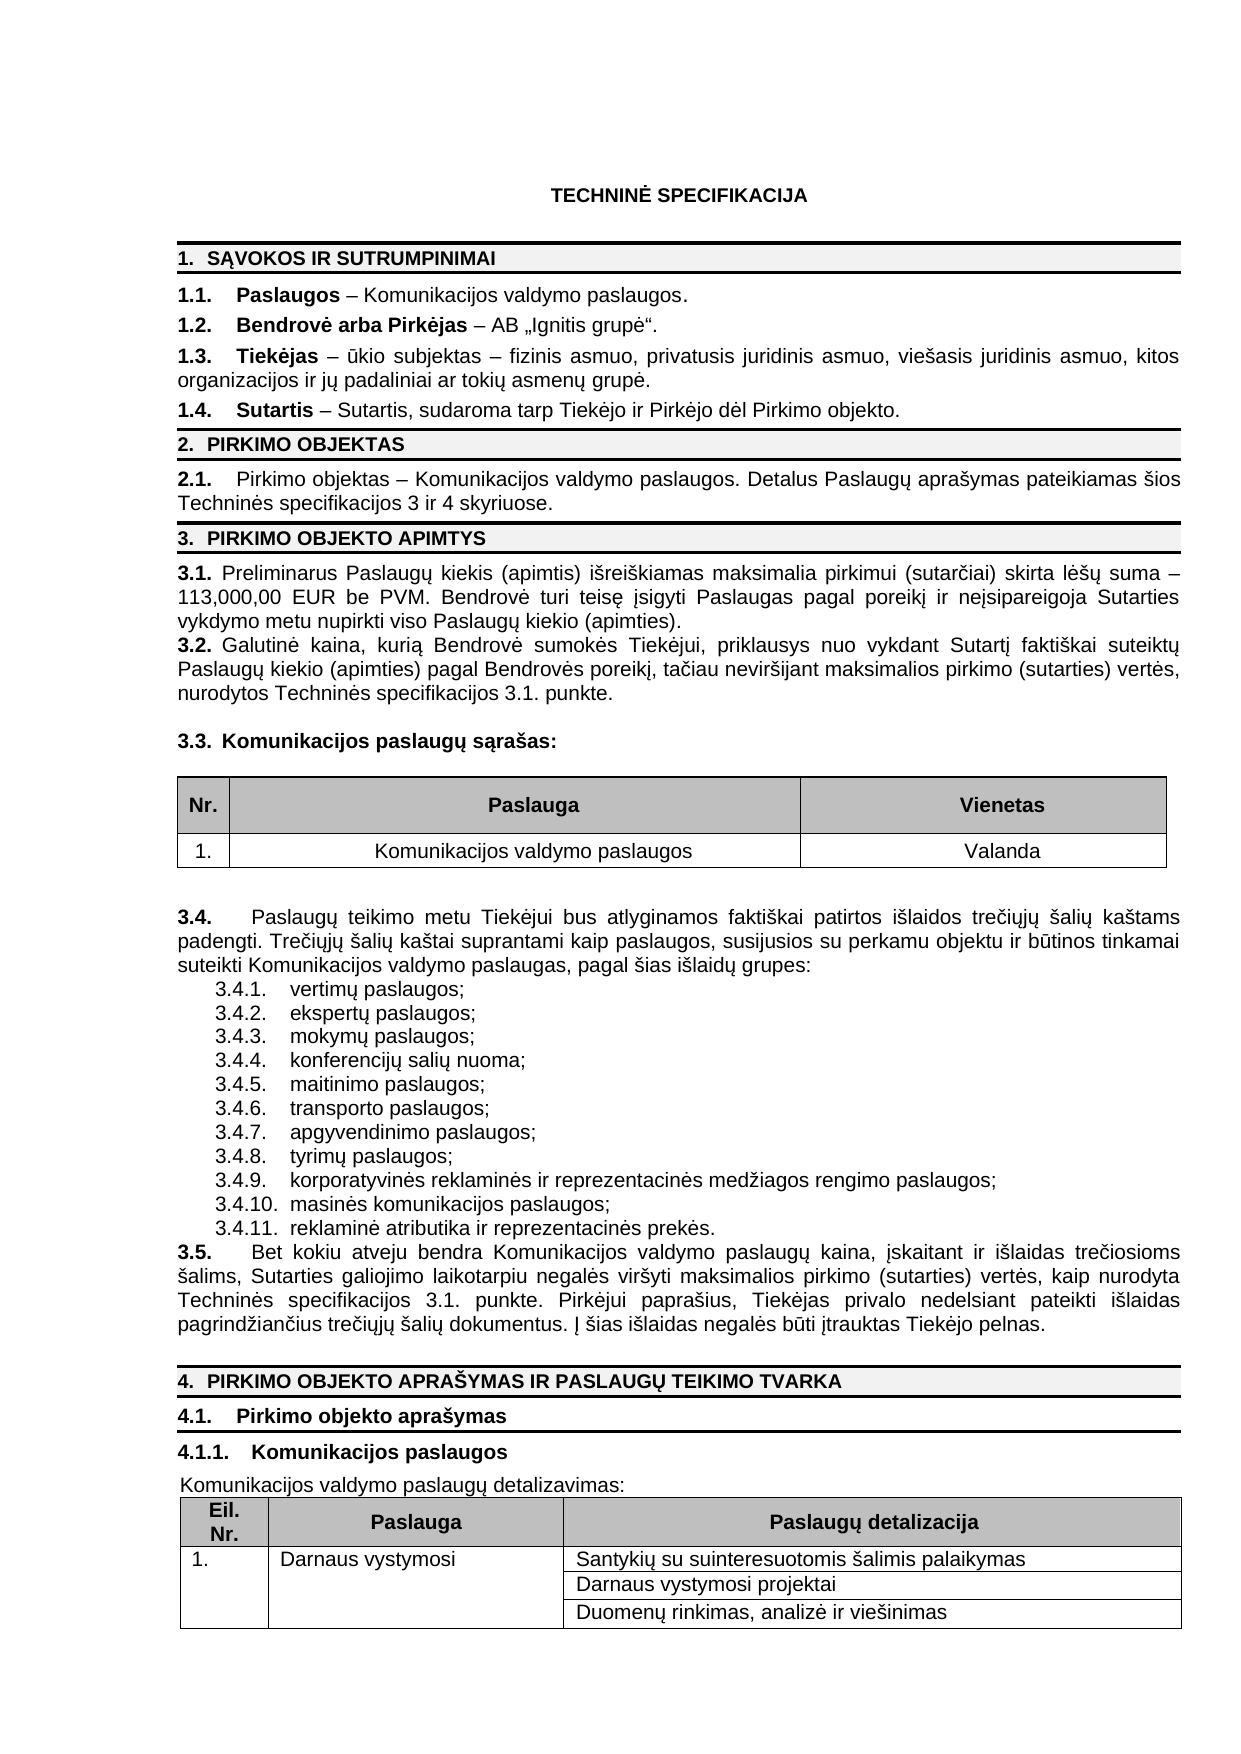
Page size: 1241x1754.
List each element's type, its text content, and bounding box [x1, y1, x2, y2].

table_cell 1. [178, 834, 229, 867]
list Pirkimo objektas – Komunikacijos valdymo paslaugos. Detalus Paslaugų aprašymas pateikiamas šios Techninės specifikacijos 3 ir 4 skyriuose. [177, 467, 1181, 515]
table_header Vienetas [801, 778, 1166, 833]
list PIRKIMO OBJEKTAS [177, 431, 1181, 458]
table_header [179, 1498, 1180, 1634]
list Paslaugos – Komunikacijos valdymo paslaugos. [177, 281, 1181, 307]
list tyrimų paslaugos; [215, 1144, 1181, 1168]
list transporto paslaugos; [215, 1096, 1181, 1120]
list konferencijų salių nuoma; [215, 1048, 1181, 1072]
list ekspertų paslaugos; [215, 1000, 1181, 1024]
list SĄVOKOS IR SUTRUMPINIMAI [177, 245, 1181, 271]
list korporatyvinės reklaminės ir reprezentacinės medžiagos rengimo paslaugos; [215, 1168, 1181, 1192]
list Paslaugų teikimo metu Tiekėjui bus atlyginamos faktiškai patirtos išlaidos trečiųjų šalių kaštams padengti. Trečiųjų šalių kaštai suprantami kaip paslaugos, susijusios su perkamu objektu ir būtinos tinkamai suteikti Komunikacijos valdymo paslaugas, pagal šias išlaidų grupes: [177, 904, 1181, 976]
list vertimų paslaugos; [215, 976, 1181, 1000]
list PIRKIMO OBJEKTO APIMTYS [177, 525, 1181, 551]
list Bendrovė arba Pirkėjas – . [177, 313, 1181, 337]
table_cell Valanda [801, 834, 1166, 867]
list Bet kokiu atveju bendra Komunikacijos valdymo paslaugų kaina, įskaitant ir išlaidas trečiosioms šalims, Sutarties galiojimo laikotarpiu negalės viršyti maksimalios pirkimo (sutarties) vertės, kaip nurodyta Techninės specifikacijos 3.1. punkte. Pirkėjui paprašius, Tiekėjas privalo nedelsiant pateikti išlaidas pagrindžiančius trečiųjų šalių dokumentus. Į šias išlaidas negalės būti įtrauktas Tiekėjo pelnas. [177, 1240, 1181, 1336]
text TECHNINĖ SPECIFIKACIJA [177, 183, 1181, 206]
list maitinimo paslaugos; [215, 1072, 1181, 1096]
list reklaminė atributika ir reprezentacinės prekės. [215, 1216, 1181, 1240]
list mokymų paslaugos; [215, 1024, 1181, 1048]
list Tiekėjas – ūkio subjektas – fizinis asmuo, privatusis juridinis asmuo, viešasis juridinis asmuo, kitos organizacijos ir jų padaliniai ar tokių asmenų grupė. [177, 343, 1181, 391]
list Galutinė kaina, kurią Bendrovė sumokės Tiekėjui, priklausys nuo vykdant Sutartį faktiškai suteiktų Paslaugų kiekio (apimties) pagal Bendrovės poreikį, tačiau neviršijant maksimalios pirkimo (sutarties) vertės, nurodytos Techninės specifikacijos 3.1. punkte. [177, 633, 1181, 704]
list masinės komunikacijos paslaugos; [215, 1192, 1181, 1216]
list Komunikacijos paslaugos [177, 1439, 1181, 1463]
list Sutartis – Sutartis, sudaroma tarp Tiekėjo ir Pirkėjo dėl Pirkimo objekto. [177, 398, 1181, 422]
table_cell Komunikacijos valdymo paslaugos [230, 834, 800, 867]
list Pirkimo objekto aprašymas [177, 1404, 1181, 1430]
list Komunikacijos paslaugų sąrašas: [177, 728, 1181, 752]
table_header Nr. [178, 778, 229, 833]
list Preliminarus Paslaugų kiekis (apimtis) išreiškiamas maksimalia pirkimui (sutarčiai) skirta lėšų suma – 113,000,00 EUR be PVM. Bendrovė turi teisę įsigyti Paslaugas pagal poreikį ir neįsipareigoja Sutarties vykdymo metu nupirkti viso Paslaugų kiekio (apimties). [177, 561, 1181, 633]
list PIRKIMO OBJEKTO APRAŠYMAS IR PASLAUGŲ TEIKIMO TVARKA [177, 1368, 1181, 1395]
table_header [179, 1472, 1180, 1497]
table_header Paslauga [230, 778, 800, 833]
list apgyvendinimo paslaugos; [215, 1120, 1181, 1144]
